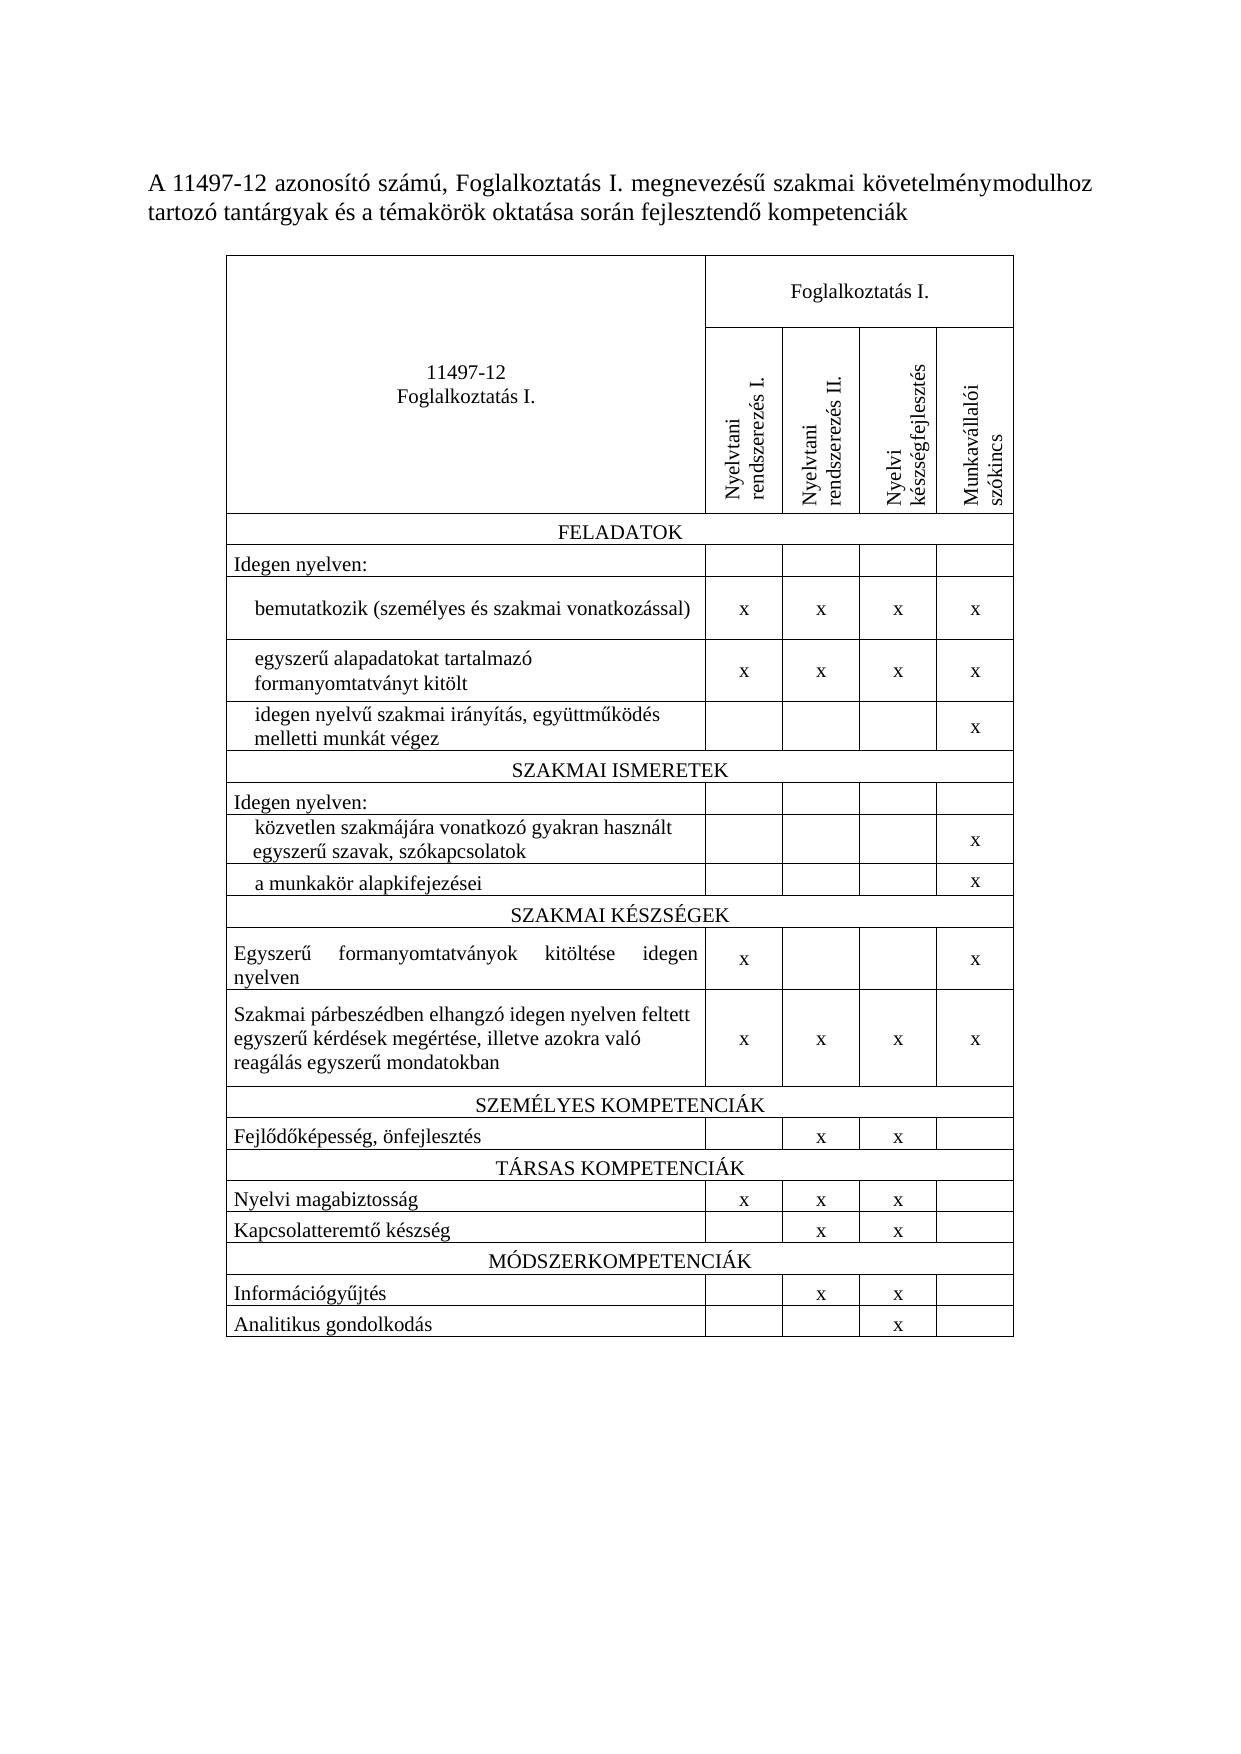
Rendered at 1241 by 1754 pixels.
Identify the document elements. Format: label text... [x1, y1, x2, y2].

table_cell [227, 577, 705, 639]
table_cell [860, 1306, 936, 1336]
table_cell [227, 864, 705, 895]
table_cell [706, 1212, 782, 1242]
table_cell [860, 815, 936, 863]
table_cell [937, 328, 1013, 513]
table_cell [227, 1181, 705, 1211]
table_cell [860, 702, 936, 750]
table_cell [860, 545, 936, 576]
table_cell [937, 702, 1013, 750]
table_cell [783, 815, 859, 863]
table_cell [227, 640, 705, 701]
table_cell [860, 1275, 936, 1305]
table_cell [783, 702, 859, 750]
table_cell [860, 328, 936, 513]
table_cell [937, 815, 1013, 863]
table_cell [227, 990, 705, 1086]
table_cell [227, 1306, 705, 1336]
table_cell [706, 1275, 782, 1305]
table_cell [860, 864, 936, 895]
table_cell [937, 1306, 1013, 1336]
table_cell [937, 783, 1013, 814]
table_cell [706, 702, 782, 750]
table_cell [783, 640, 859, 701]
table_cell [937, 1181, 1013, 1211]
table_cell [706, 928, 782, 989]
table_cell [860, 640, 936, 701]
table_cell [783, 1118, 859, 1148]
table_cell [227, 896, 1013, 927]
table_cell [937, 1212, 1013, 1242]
text A 11497-12 azonosító számú, Foglalkoztatás I. megnevezésű szakmai követelménymodulhoz tartozó tantárgyak és a témakörök oktatása során fejlesztendő kompetenciák [148, 168, 1092, 226]
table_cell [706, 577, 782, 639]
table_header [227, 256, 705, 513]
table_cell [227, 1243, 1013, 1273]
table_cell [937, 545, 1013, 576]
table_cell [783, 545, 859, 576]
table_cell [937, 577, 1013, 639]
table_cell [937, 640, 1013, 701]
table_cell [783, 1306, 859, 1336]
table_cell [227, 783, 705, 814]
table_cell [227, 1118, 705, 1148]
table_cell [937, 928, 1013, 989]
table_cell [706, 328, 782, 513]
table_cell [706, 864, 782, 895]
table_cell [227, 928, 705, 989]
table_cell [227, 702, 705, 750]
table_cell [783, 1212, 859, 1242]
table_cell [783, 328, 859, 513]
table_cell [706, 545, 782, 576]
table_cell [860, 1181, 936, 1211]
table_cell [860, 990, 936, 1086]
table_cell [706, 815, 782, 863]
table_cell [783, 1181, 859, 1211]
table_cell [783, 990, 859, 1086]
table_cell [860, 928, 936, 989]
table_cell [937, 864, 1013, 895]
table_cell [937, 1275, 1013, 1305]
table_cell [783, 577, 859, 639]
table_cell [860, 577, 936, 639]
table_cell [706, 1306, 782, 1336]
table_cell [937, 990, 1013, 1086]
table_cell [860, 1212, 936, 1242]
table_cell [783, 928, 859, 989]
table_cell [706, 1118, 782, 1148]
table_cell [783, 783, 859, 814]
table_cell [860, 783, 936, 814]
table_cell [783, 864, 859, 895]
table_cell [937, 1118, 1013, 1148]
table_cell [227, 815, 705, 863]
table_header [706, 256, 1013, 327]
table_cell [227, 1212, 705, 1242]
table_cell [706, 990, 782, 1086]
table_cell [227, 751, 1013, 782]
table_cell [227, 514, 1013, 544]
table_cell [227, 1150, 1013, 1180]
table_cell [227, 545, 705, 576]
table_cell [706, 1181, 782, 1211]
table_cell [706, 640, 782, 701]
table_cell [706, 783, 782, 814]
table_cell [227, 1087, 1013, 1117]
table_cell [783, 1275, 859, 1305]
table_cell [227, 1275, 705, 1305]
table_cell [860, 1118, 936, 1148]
